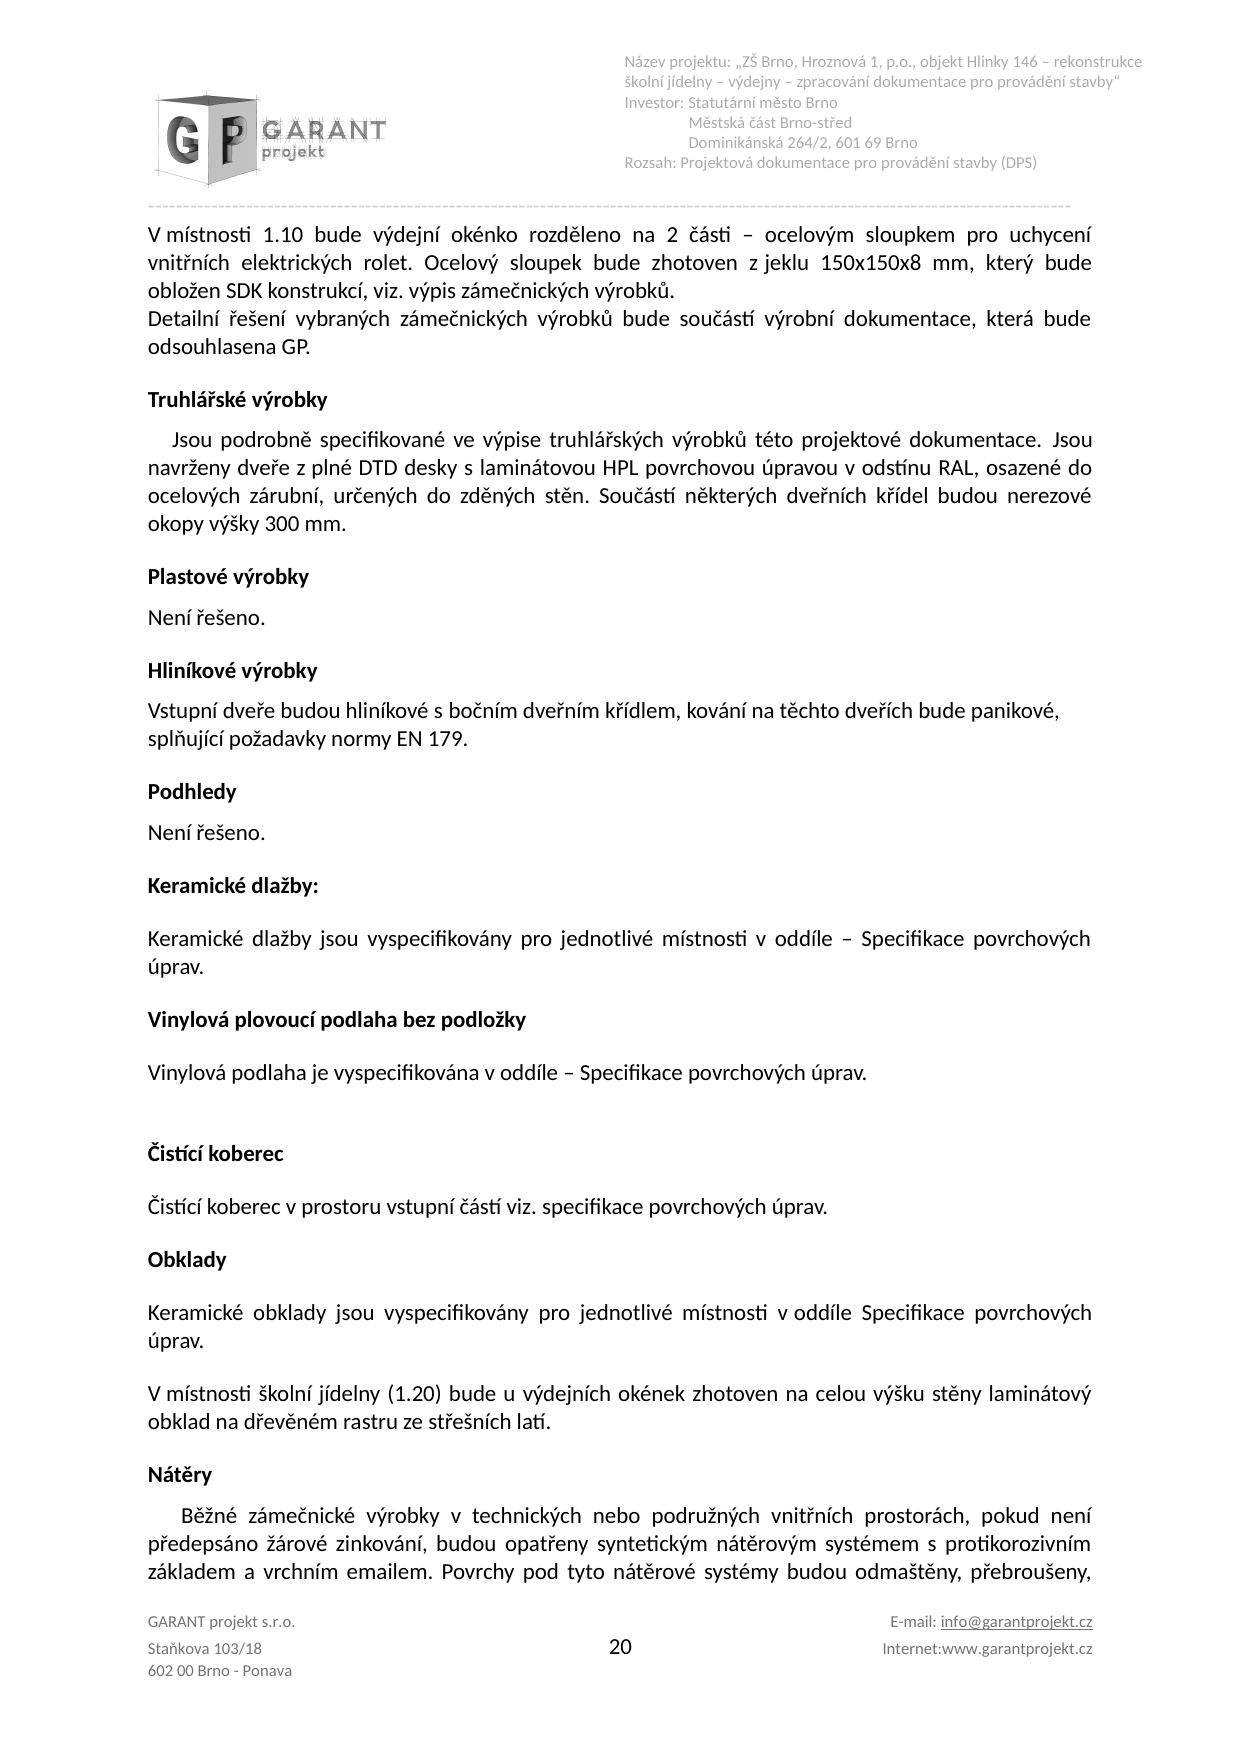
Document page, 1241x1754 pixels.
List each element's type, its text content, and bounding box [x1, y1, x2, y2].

text V místnosti 1.10 bude výdejní okénko rozděleno na 2 části – ocelovým sloupkem pro uchycení vnitřních elektrických rolet. Ocelový sloupek bude zhotoven z jeklu 150x150x8 mm, který bude obložen SDK konstrukcí, viz. výpis zámečnických výrobků. [148, 220, 1093, 304]
text Není řešeno. [148, 603, 1093, 631]
text Vinylová plovoucí podlaha bez podložky [148, 1005, 1093, 1033]
text Plastové výrobky [148, 562, 1093, 590]
picture [147, 88, 394, 192]
text Truhlářské výrobky [148, 385, 1093, 413]
text Podhledy [148, 777, 1093, 806]
text Keramické dlažby jsou vyspecifikovány pro jednotlivé místnosti v oddíle – Specifikace povrchových úprav. [148, 924, 1093, 980]
text Čistící koberec [148, 1139, 1093, 1167]
text Čistící koberec v prostoru vstupní částí viz. specifikace povrchových úprav. [148, 1192, 1093, 1220]
text Jsou podrobně specifikované ve výpise truhlářských výrobků této projektové dokumentace. Jsou navrženy dveře z plné DTD desky s laminátovou HPL povrchovou úpravou v odstínu RAL, osazené do ocelových zárubní, určených do zděných stěn. Součástí některých dveřních křídel budou nerezové okopy výšky 300 mm. [148, 425, 1093, 537]
text Obklady [148, 1245, 1093, 1273]
text Detailní řešení vybraných zámečnických výrobků bude součástí výrobní dokumentace, která bude odsouhlasena GP. [148, 304, 1093, 360]
text Hliníkové výrobky [148, 656, 1093, 684]
text Není řešeno. [148, 818, 1093, 846]
text Vstupní dveře budou hliníkové s bočním dveřním křídlem, kování na těchto dveřích bude panikové, splňující požadavky normy EN 179. [148, 696, 1093, 752]
text V místnosti školní jídelny (1.20) bude u výdejních okének zhotoven na celou výšku stěny laminátový obklad na dřevěném rastru ze střešních latí. [148, 1379, 1093, 1435]
text Vinylová podlaha je vyspecifikována v oddíle – Specifikace povrchových úprav. [148, 1058, 1093, 1086]
text Nátěry [148, 1460, 1093, 1488]
text Keramické obklady jsou vyspecifikovány pro jednotlivé místnosti v oddíle Specifikace povrchových úprav. [148, 1298, 1093, 1354]
text Keramické dlažby: [148, 871, 1093, 899]
